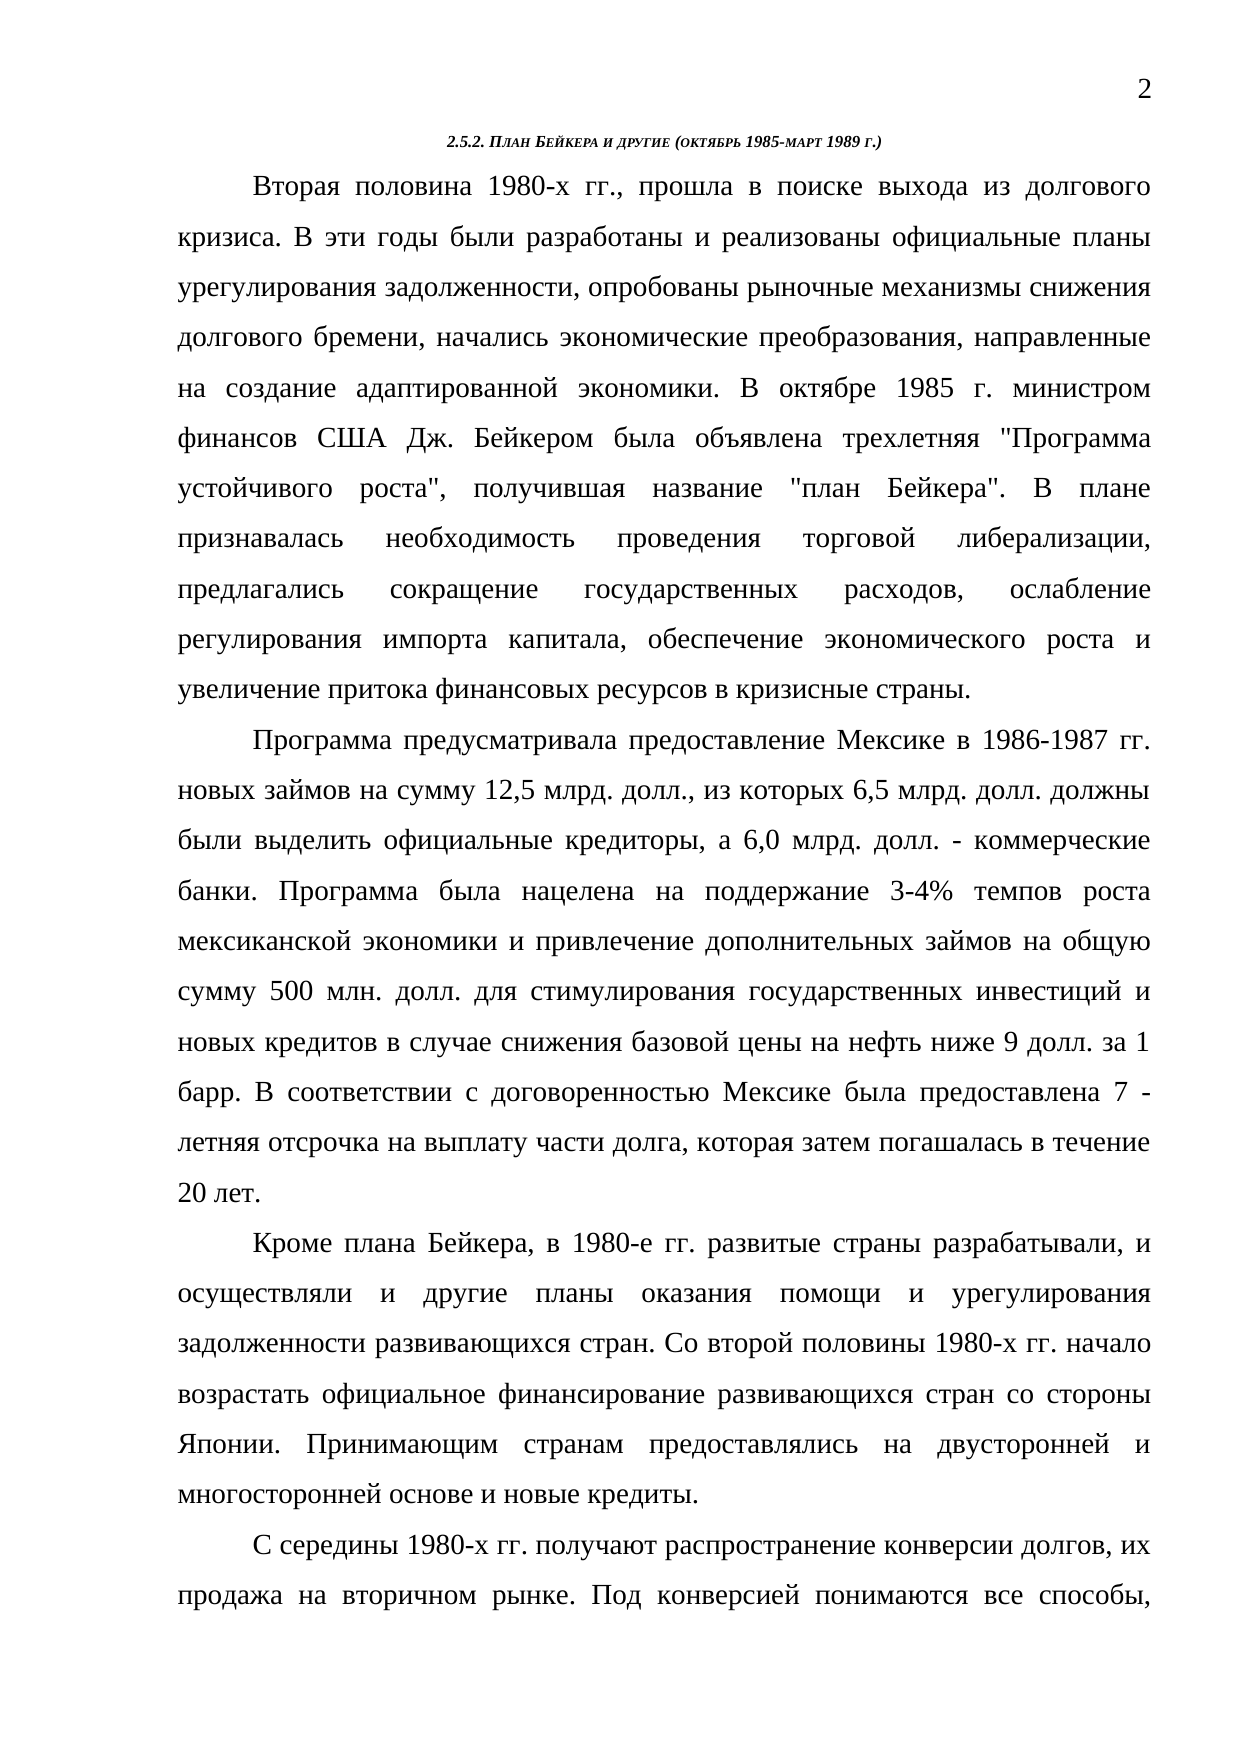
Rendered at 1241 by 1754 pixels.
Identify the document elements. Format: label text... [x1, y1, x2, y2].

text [177, 1527, 1152, 1611]
subtitle 2.5.2. План Бейкера и другие (октябрь 1985-март 1989 г.) [177, 118, 1152, 152]
text Программа предусматривала предоставление Мексике в 1986-1987 гг. новых займов на сумму 12,5 млрд. долл., из которых 6,5 млрд. долл. должны были выделить официальные кредиторы, а 6,0 млрд. долл. - коммерческие банки. Программа была нацелена на поддержание 3-4% темпов роста мексиканской экономики и привлечение дополнительных займов на общую сумму 500 млн. долл. для стимулирования государственных инвестиций и новых кредитов в случае снижения базовой цены на нефть ниже 9 долл. за 1 барр. В соответствии с договоренностью Мексике была предоставлена 7 - летняя отсрочка на выплату части долга, которая затем погашалась в течение 20 лет. [177, 722, 1152, 1208]
text Вторая половина 1980-х гг., прошла в поиске выхода из долгового кризиса. В эти годы были разработаны и реализованы официальные планы урегулирования задолженности, опробованы рыночные механизмы снижения долгового бремени, начались экономические преобразования, направленные на создание адаптированной экономики. В октябре 1985 г. министром финансов США Дж. Бейкером была объявлена трехлетняя "Программа устойчивого роста", получившая название "план Бейкера". В плане признавалась необходимость проведения торговой либерализации, предлагались сокращение государственных расходов, ослабление регулирования импорта капитала, обеспечение экономического роста и увеличение притока финансовых ресурсов в кризисные страны. [177, 168, 1152, 705]
text Кроме плана Бейкера, в 1980-е гг. развитые страны разрабатывали, и осуществляли и другие планы оказания помощи и урегулирования задолженности развивающихся стран. Со второй половины 1980-х гг. начало возрастать официальное финансирование развивающихся стран со стороны Японии. Принимающим странам предоставлялись на двусторонней и многосторонней основе и новые кредиты. [177, 1225, 1152, 1510]
